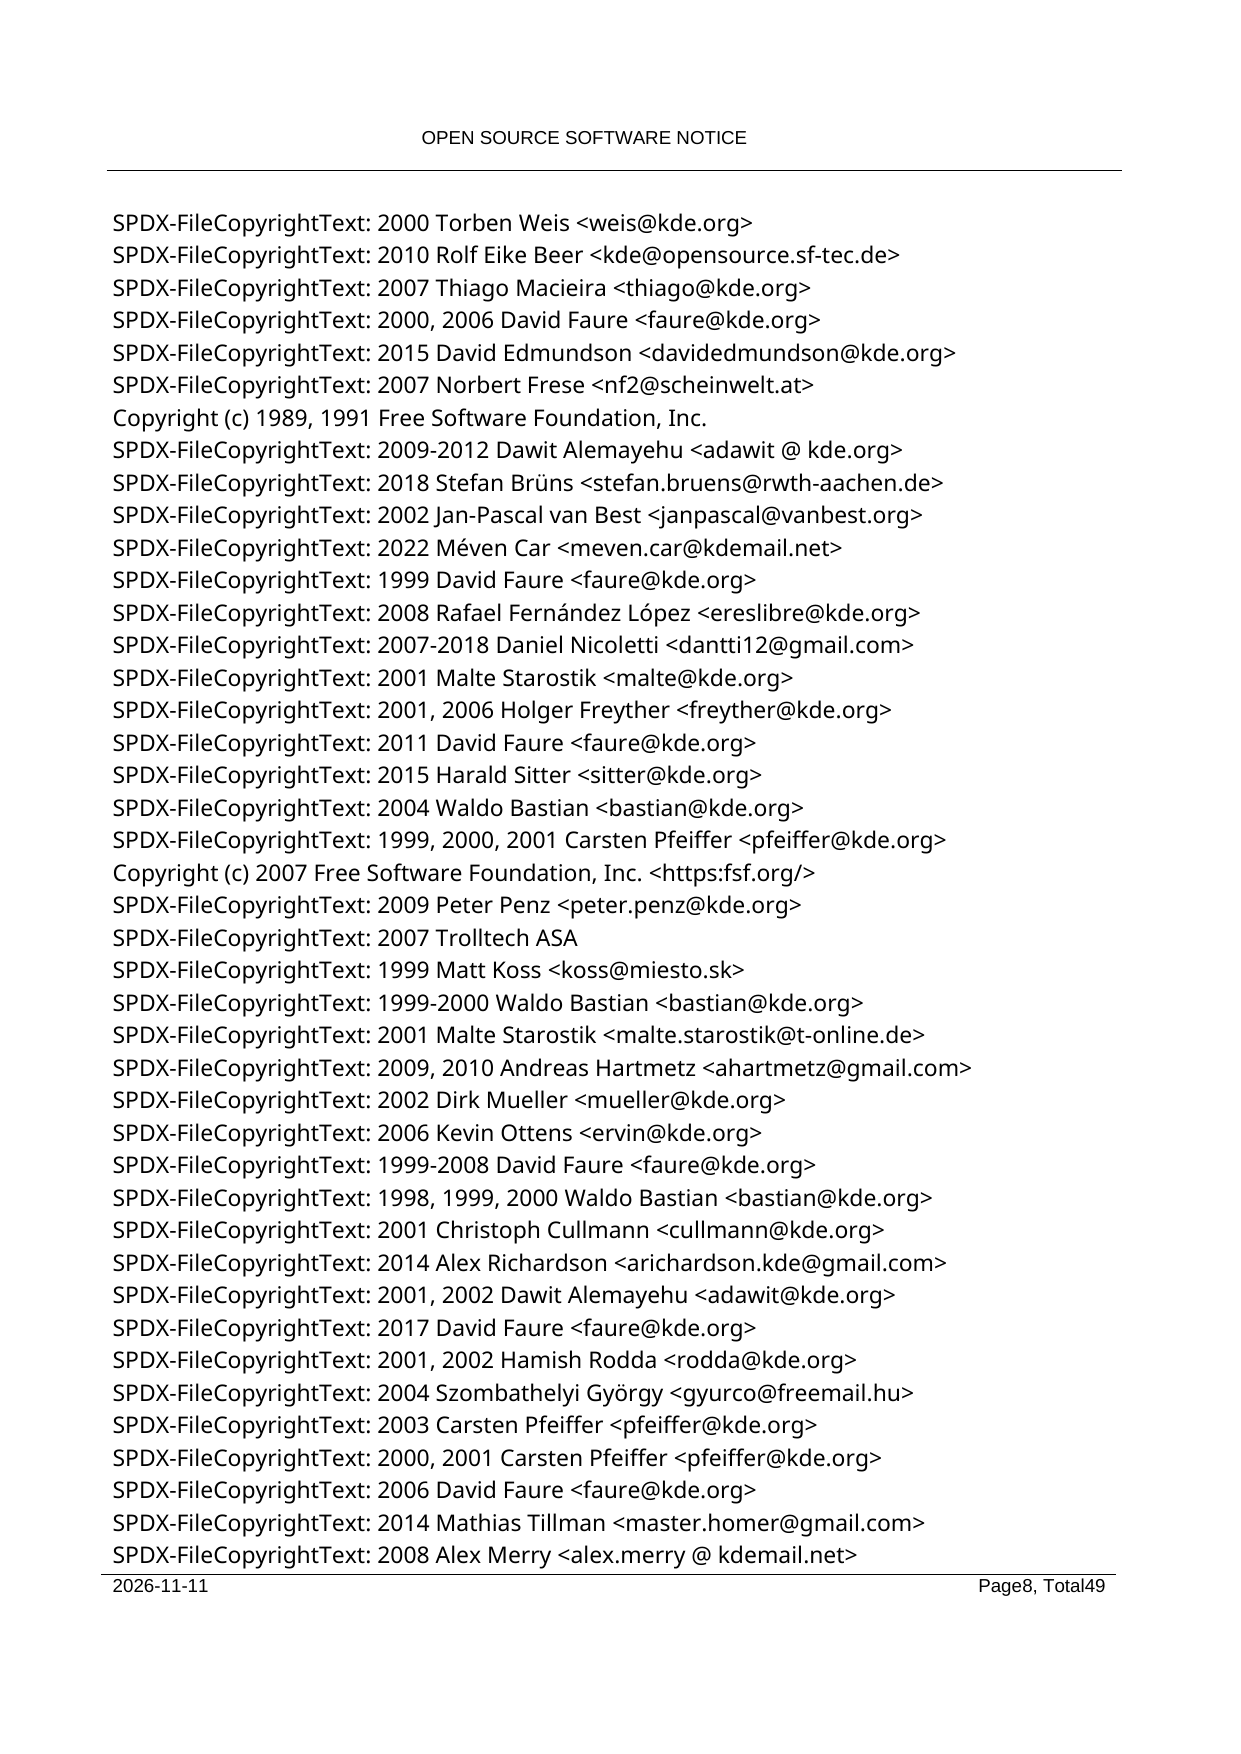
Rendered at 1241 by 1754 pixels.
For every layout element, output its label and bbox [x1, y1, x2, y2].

text [112, 206, 1128, 1571]
